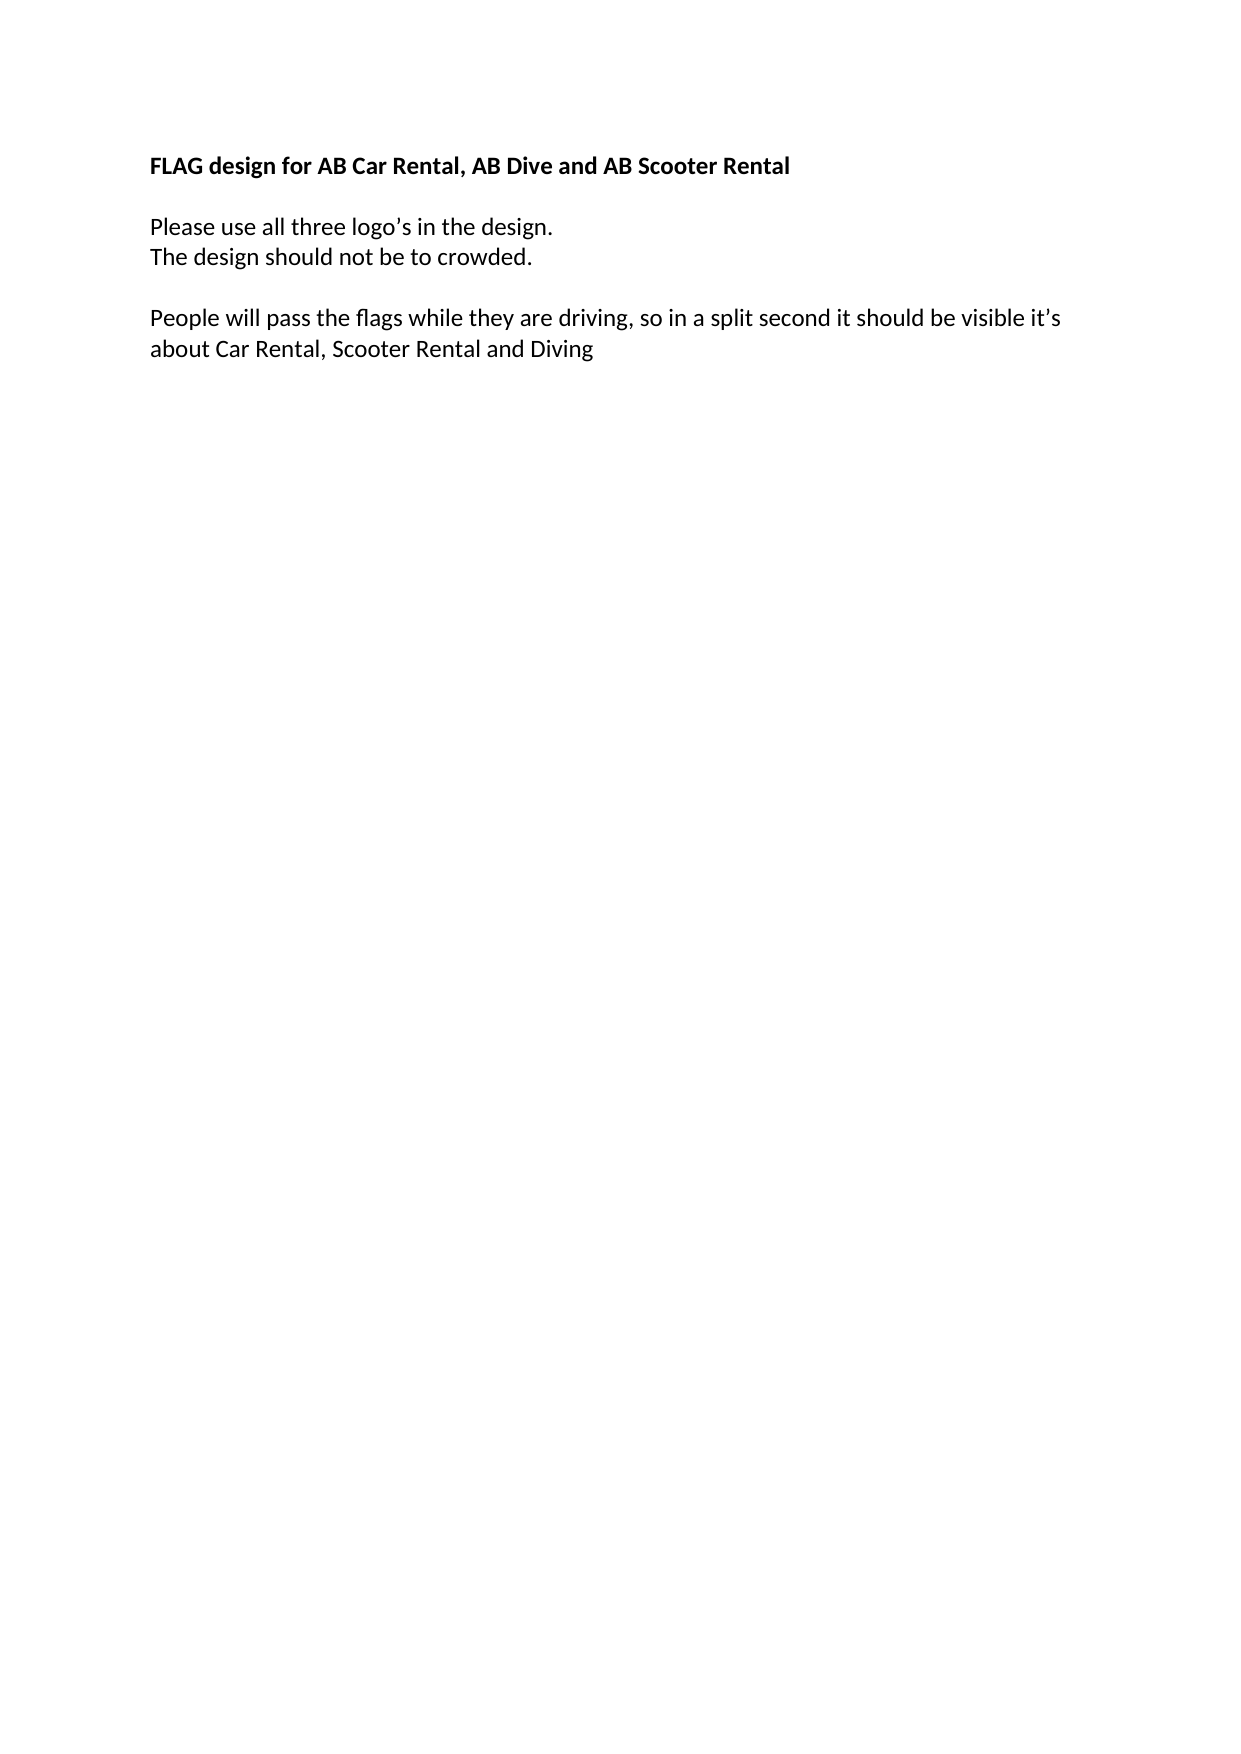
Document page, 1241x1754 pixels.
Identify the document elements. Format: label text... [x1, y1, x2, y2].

text Please use all three logo’s in the design. [150, 211, 1090, 242]
text The design should not be to crowded. [150, 242, 1090, 272]
text FLAG design for AB Car Rental, AB Dive and AB Scooter Rental [150, 150, 1090, 181]
text People will pass the flags while they are driving, so in a split second it should be visible it’s about Car Rental, Scooter Rental and Diving [150, 303, 1090, 364]
